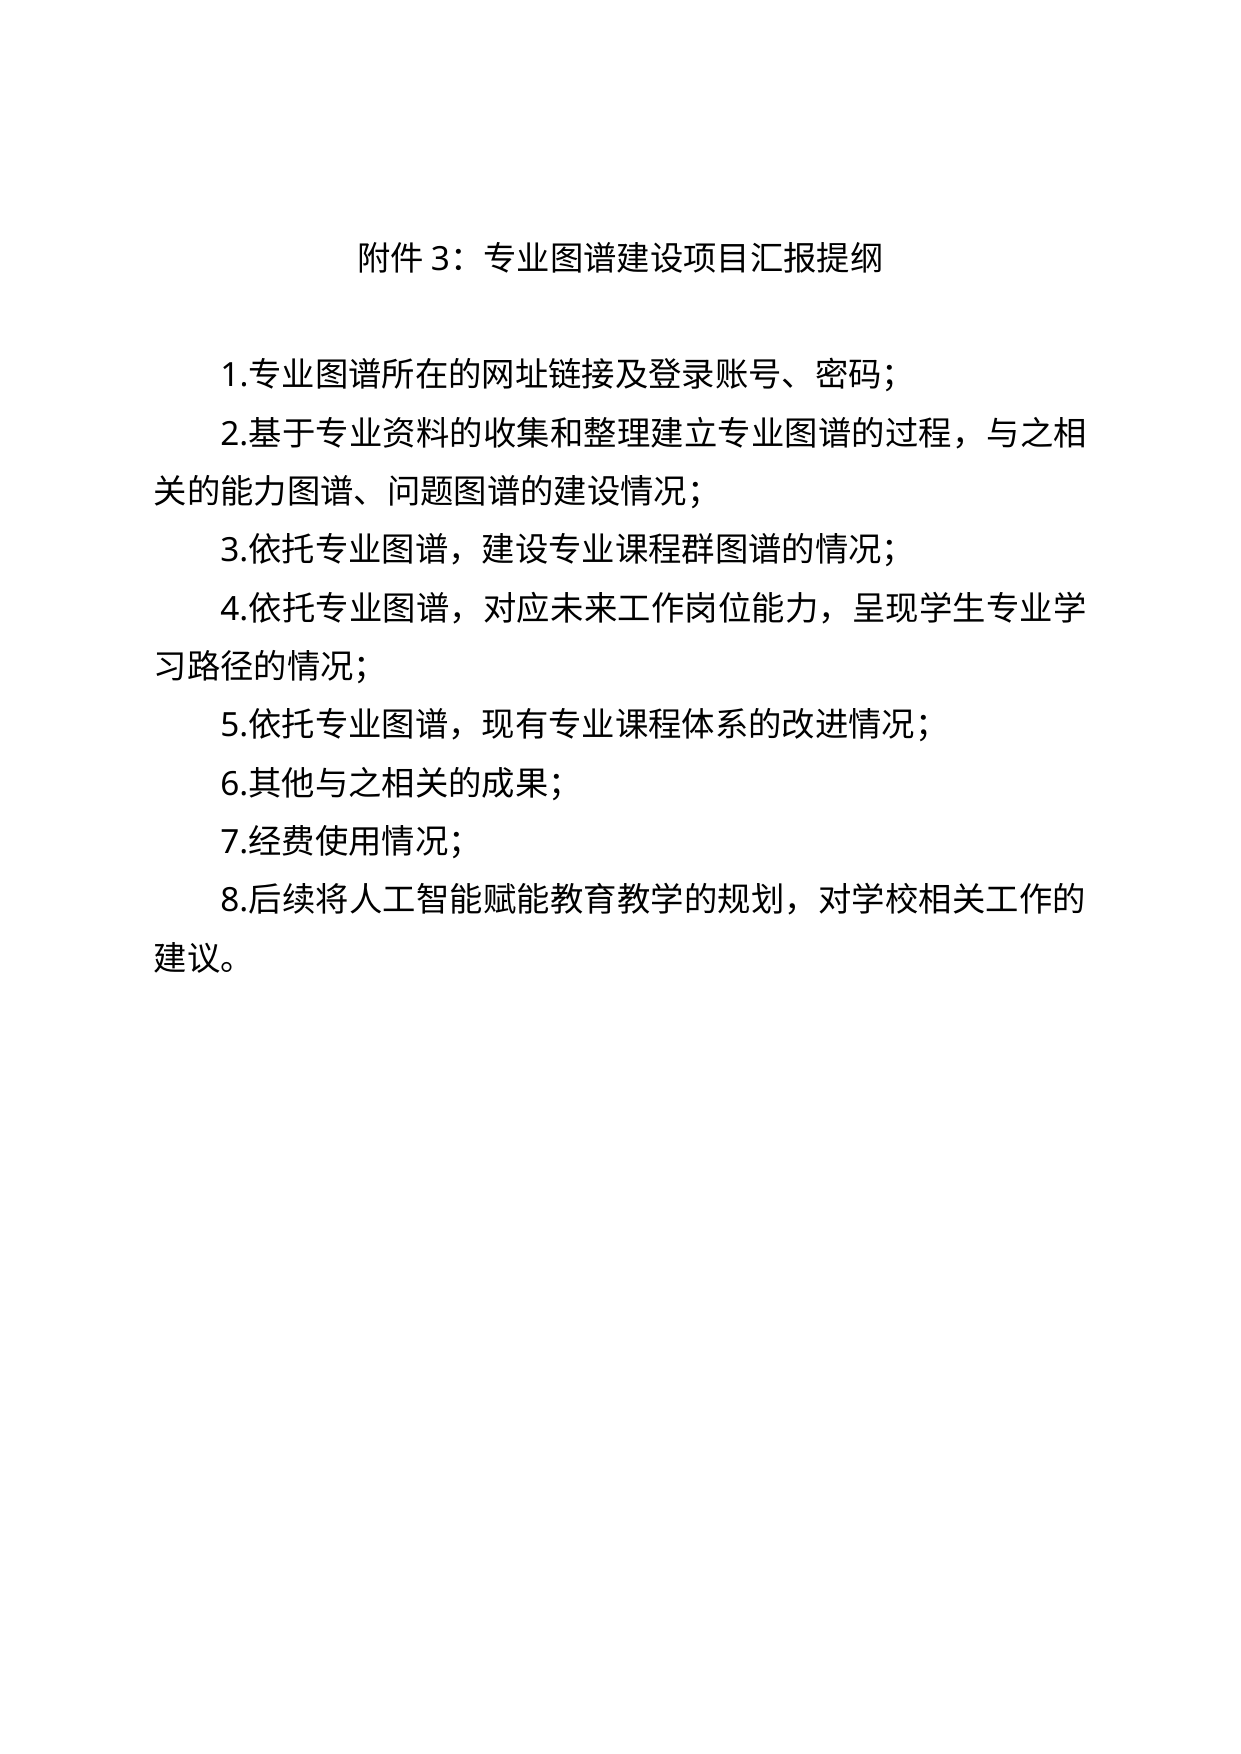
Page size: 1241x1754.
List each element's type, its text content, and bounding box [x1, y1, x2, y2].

text 1.专业图谱所在的网址链接及登录账号、密码； [153, 340, 1087, 398]
text 6.其他与之相关的成果； [153, 748, 1087, 807]
text 2.基于专业资料的收集和整理建立专业图谱的过程，与之相关的能力图谱、问题图谱的建设情况； [153, 398, 1087, 515]
text 3.依托专业图谱，建设专业课程群图谱的情况； [153, 515, 1087, 573]
text 5.依托专业图谱，现有专业课程体系的改进情况； [153, 690, 1087, 748]
text 附件3：专业图谱建设项目汇报提纲 [153, 223, 1087, 282]
text 4.依托专业图谱，对应未来工作岗位能力，呈现学生专业学习路径的情况； [153, 573, 1087, 690]
text 8.后续将人工智能赋能教育教学的规划，对学校相关工作的建议。 [153, 865, 1087, 982]
text 7.经费使用情况； [153, 807, 1087, 865]
